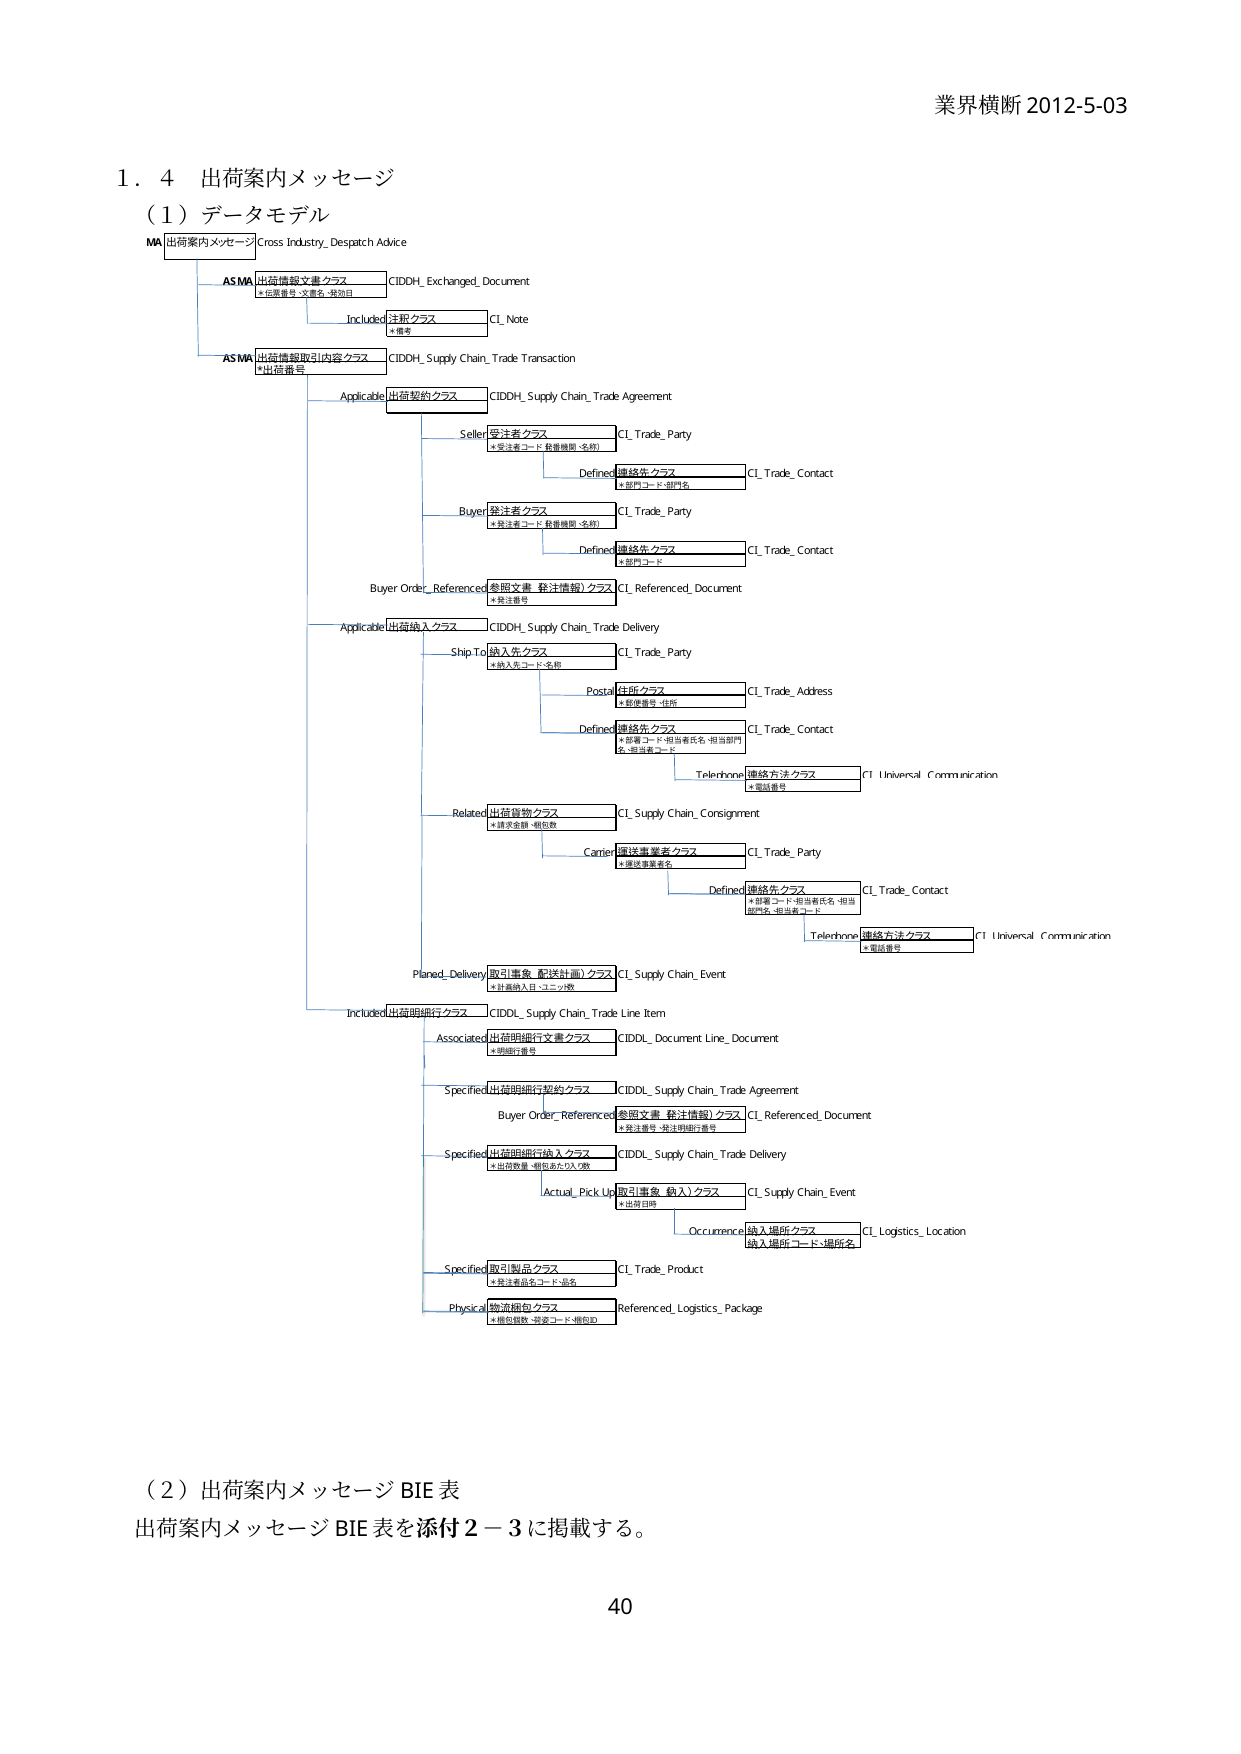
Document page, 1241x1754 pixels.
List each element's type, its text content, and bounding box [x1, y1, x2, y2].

subtitle （２）出荷案内メッセージBIE表 [134, 1471, 1106, 1508]
subtitle （１）データモデル [134, 196, 1106, 233]
subtitle １．４ 出荷案内メッセージ [112, 158, 1128, 196]
text 出荷案内メッセージBIE表を添付２－３に掲載する。 [112, 1508, 1128, 1546]
